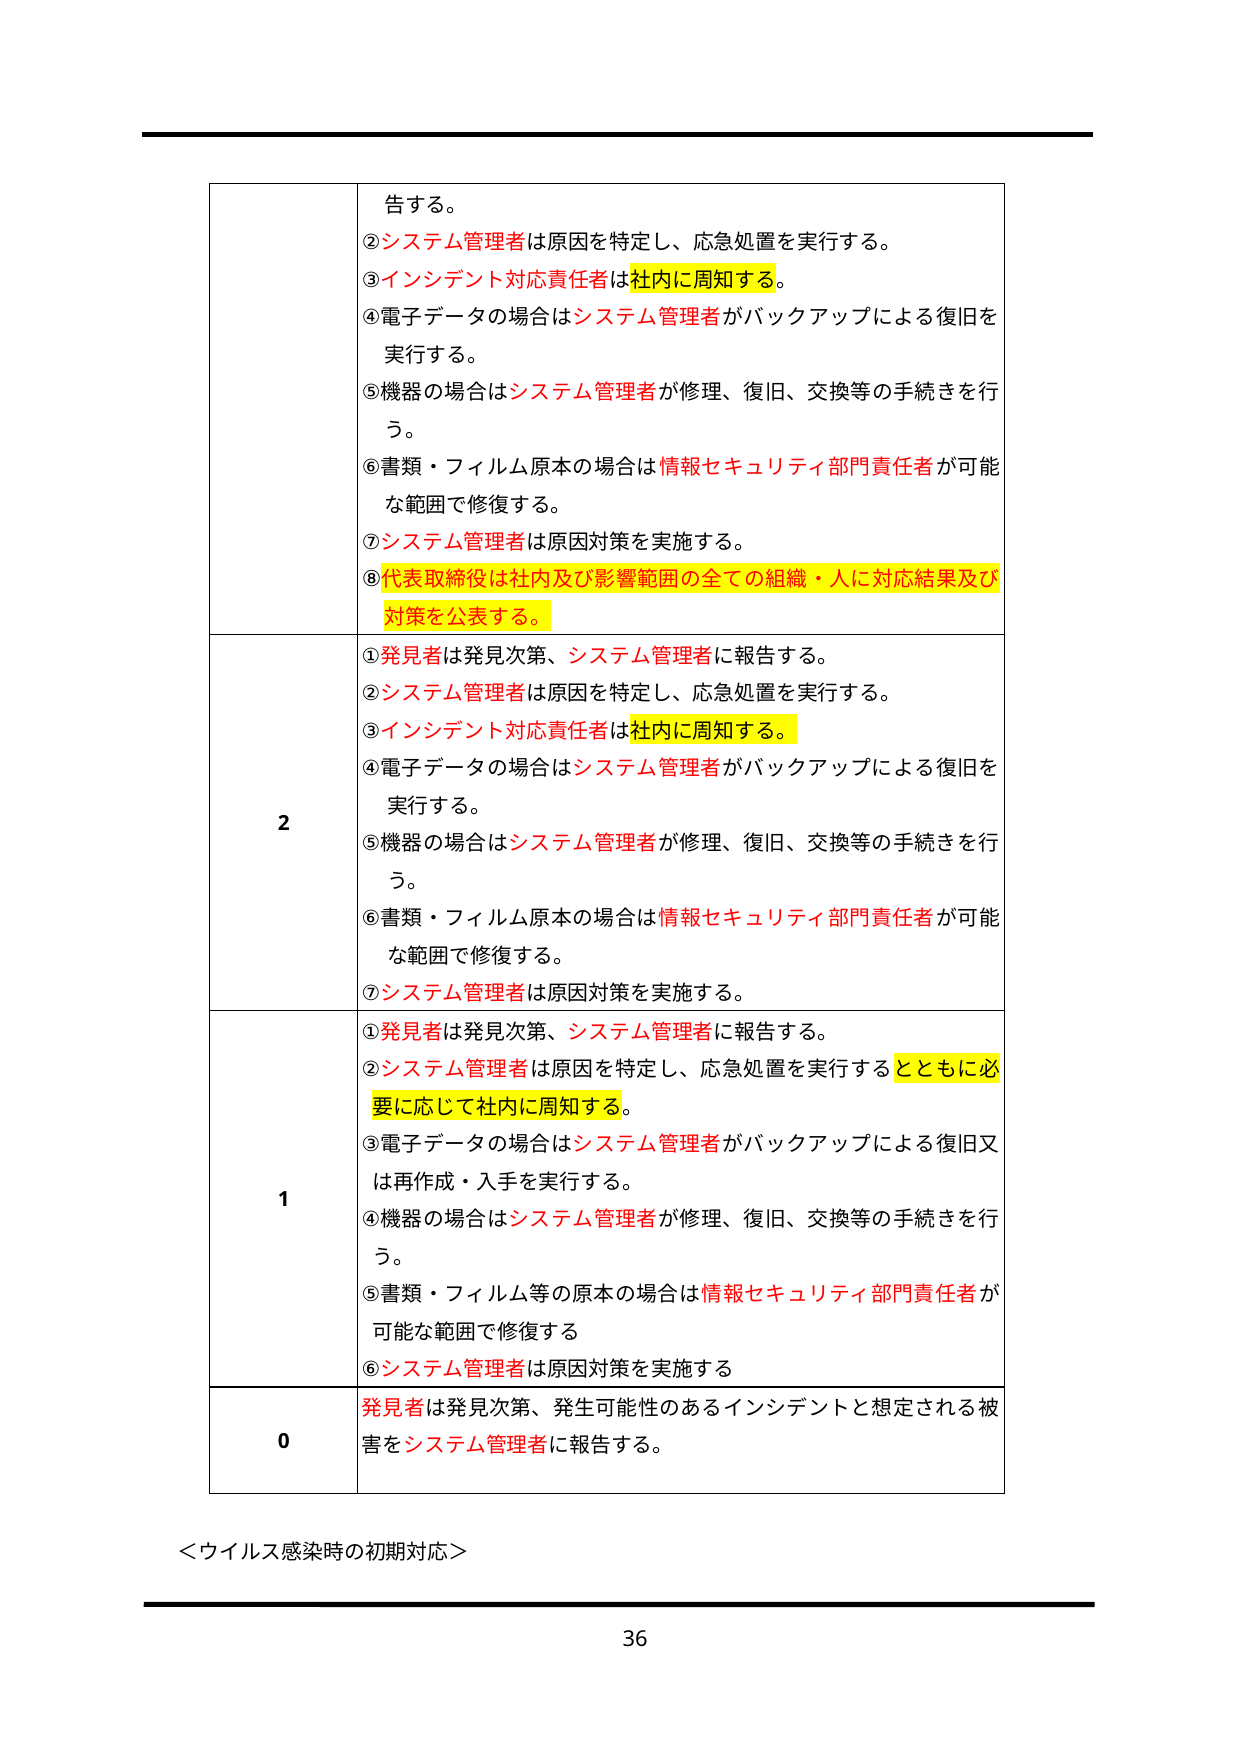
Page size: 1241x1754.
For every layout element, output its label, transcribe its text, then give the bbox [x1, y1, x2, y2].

text ＜ウイルス感染時の初期対応＞ [177, 1532, 1092, 1569]
table_cell 発見者は発見次第、システム管理者に報告する。 システム管理者は原因を特定し、応急処置を実行する。 インシデント対応責任者は社内に周知する。 電子データの場合はシステム管理者がバックアップによる復旧を実行する。 機器の場合はシステム管理者が修理、復旧、交換等の手続きを行う。 書類・フィルム原本の場合は情報セキュリティ部門責任者が可能な範囲で修復する。 システム管理者は原因対策を実施する。 [358, 635, 1004, 1010]
table_cell 2 [210, 635, 357, 1010]
table_cell 0 [210, 1388, 357, 1493]
table_cell 発見者は発見次第、発生可能性のあるインシデントと想定される被害をシステム管理者に報告する。 [358, 1388, 1004, 1493]
table_cell 1 [210, 1011, 357, 1386]
table_cell 発見者は発見次第、システム管理者に報告する。 システム管理者は原因を特定し、応急処置を実行するとともに必要に応じて社内に周知する。 電子データの場合はシステム管理者がバックアップによる復旧又は再作成・入手を実行する。 機器の場合はシステム管理者が修理、復旧、交換等の手続きを行う。 書類・フィルム等の原本の場合は情報セキュリティ部門責任者が可能な範囲で修復する システム管理者は原因対策を実施する [358, 1011, 1004, 1386]
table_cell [358, 184, 1004, 634]
table_cell 3 [210, 184, 357, 634]
